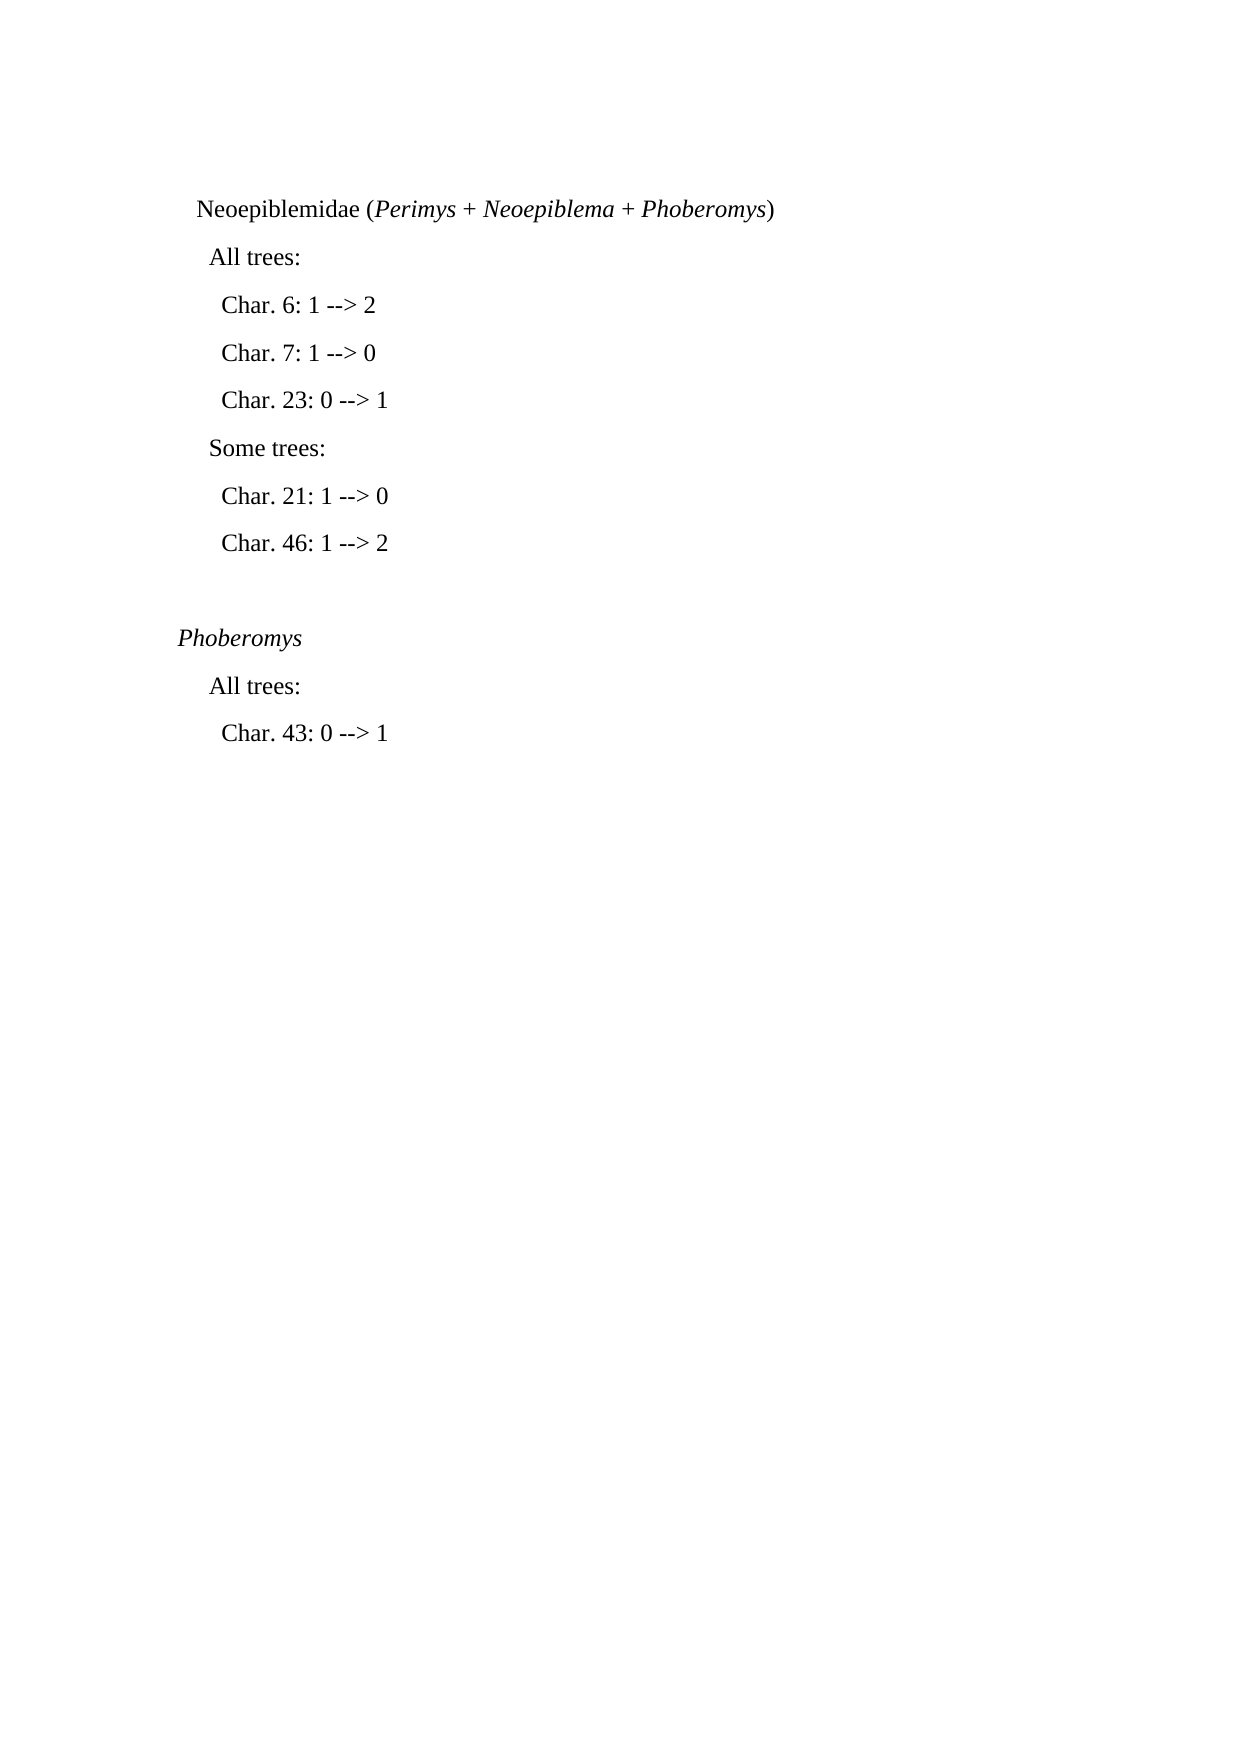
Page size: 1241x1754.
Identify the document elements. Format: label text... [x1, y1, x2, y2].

text Phoberomys [177, 623, 1063, 652]
text Char. 7: 1 --> 0 [177, 338, 1063, 366]
text Some trees: [177, 433, 1063, 462]
text Char. 46: 1 --> 2 [177, 528, 1063, 557]
text Char. 43: 0 --> 1 [177, 718, 1063, 747]
text Char. 6: 1 --> 2 [177, 290, 1063, 319]
text All trees: [177, 671, 1063, 699]
text Char. 21: 1 --> 0 [177, 481, 1063, 509]
text Neoepiblemidae (Perimys + Neoepiblema + Phoberomys) [177, 194, 1063, 223]
text Char. 23: 0 --> 1 [177, 385, 1063, 414]
text All trees: [177, 242, 1063, 271]
